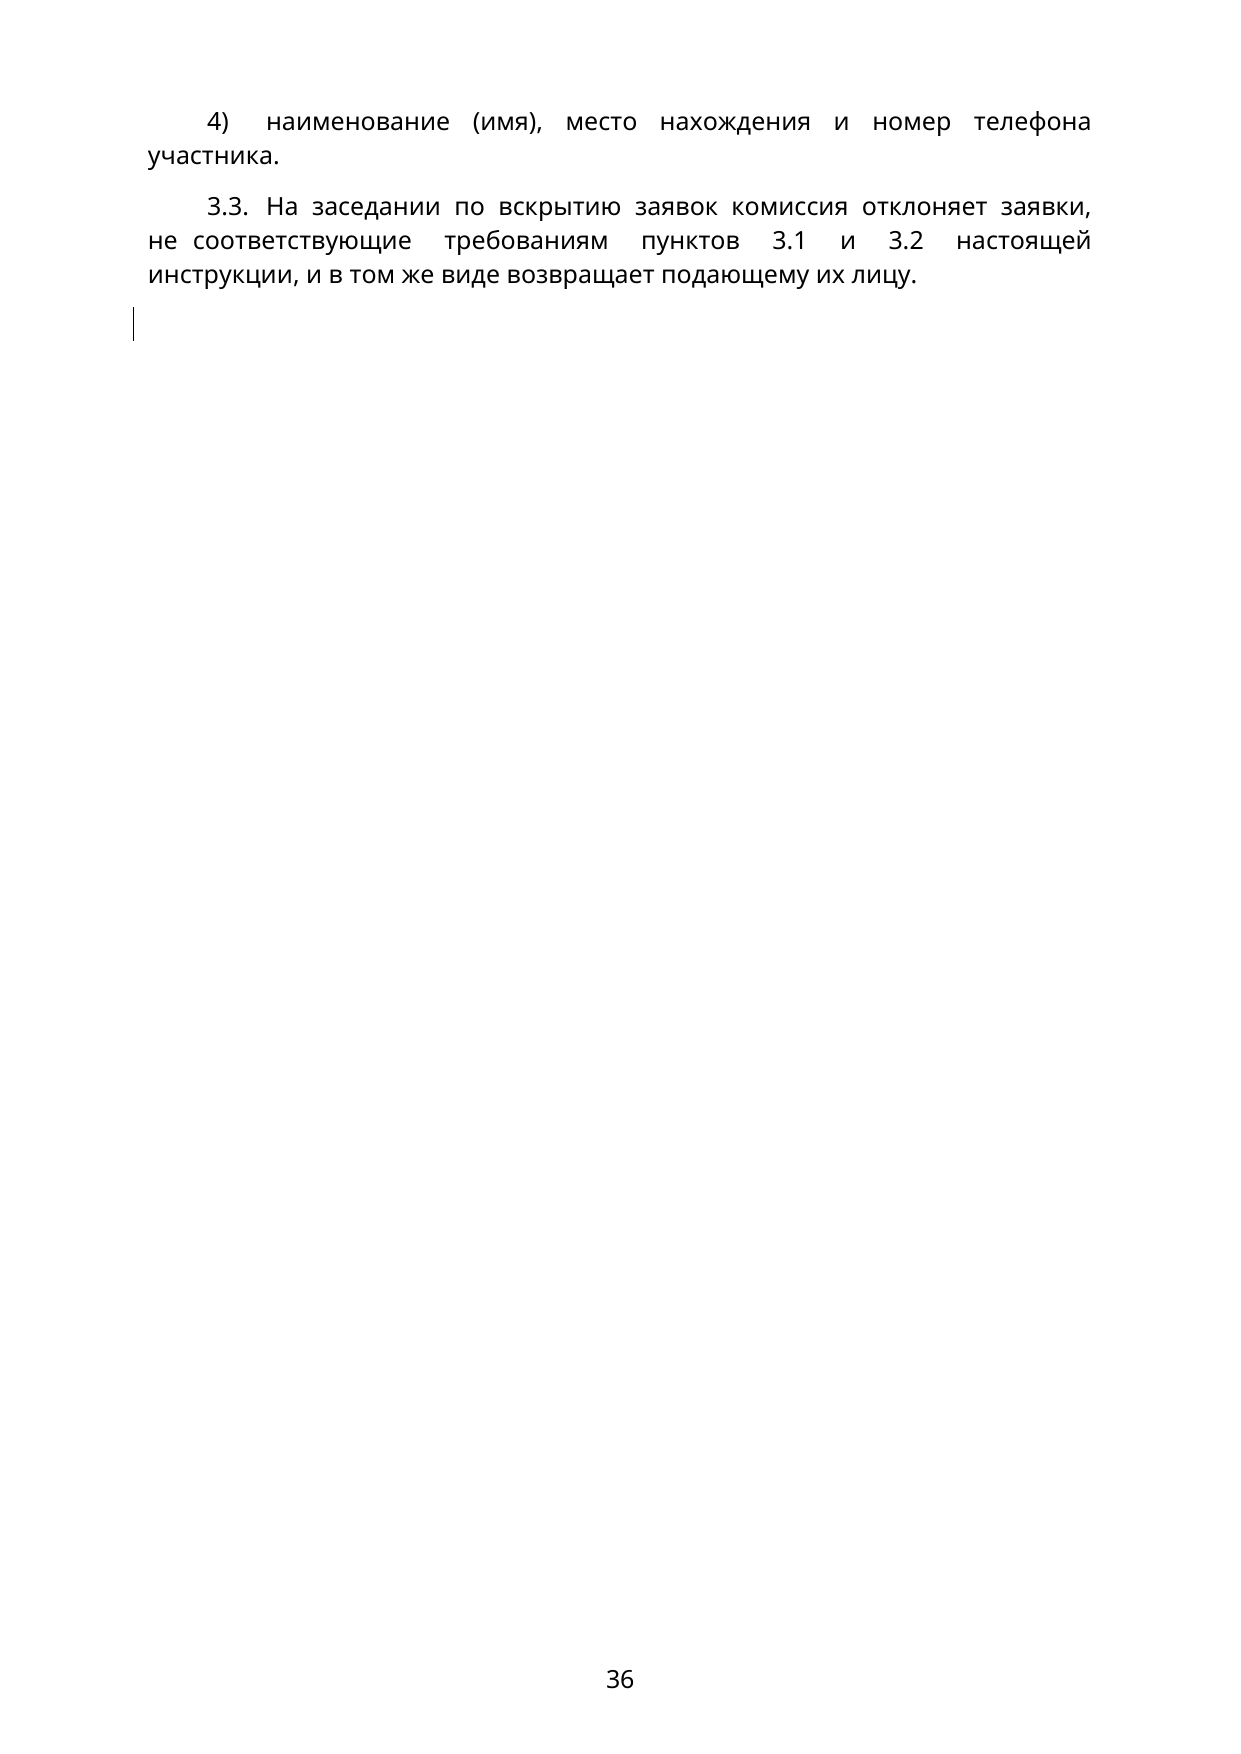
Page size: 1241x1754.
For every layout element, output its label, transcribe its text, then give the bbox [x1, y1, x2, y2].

text 4) наименование (имя), место нахождения и номер телефона участника. [148, 103, 1092, 172]
text 3.3. На заседании по вскрытию заявок комиссия отклоняет заявки, не соответствующие требованиям пунктов 3.1 и 3.2 настоящей инструкции, и в том же виде возвращает подающему их лицу. [148, 188, 1092, 291]
